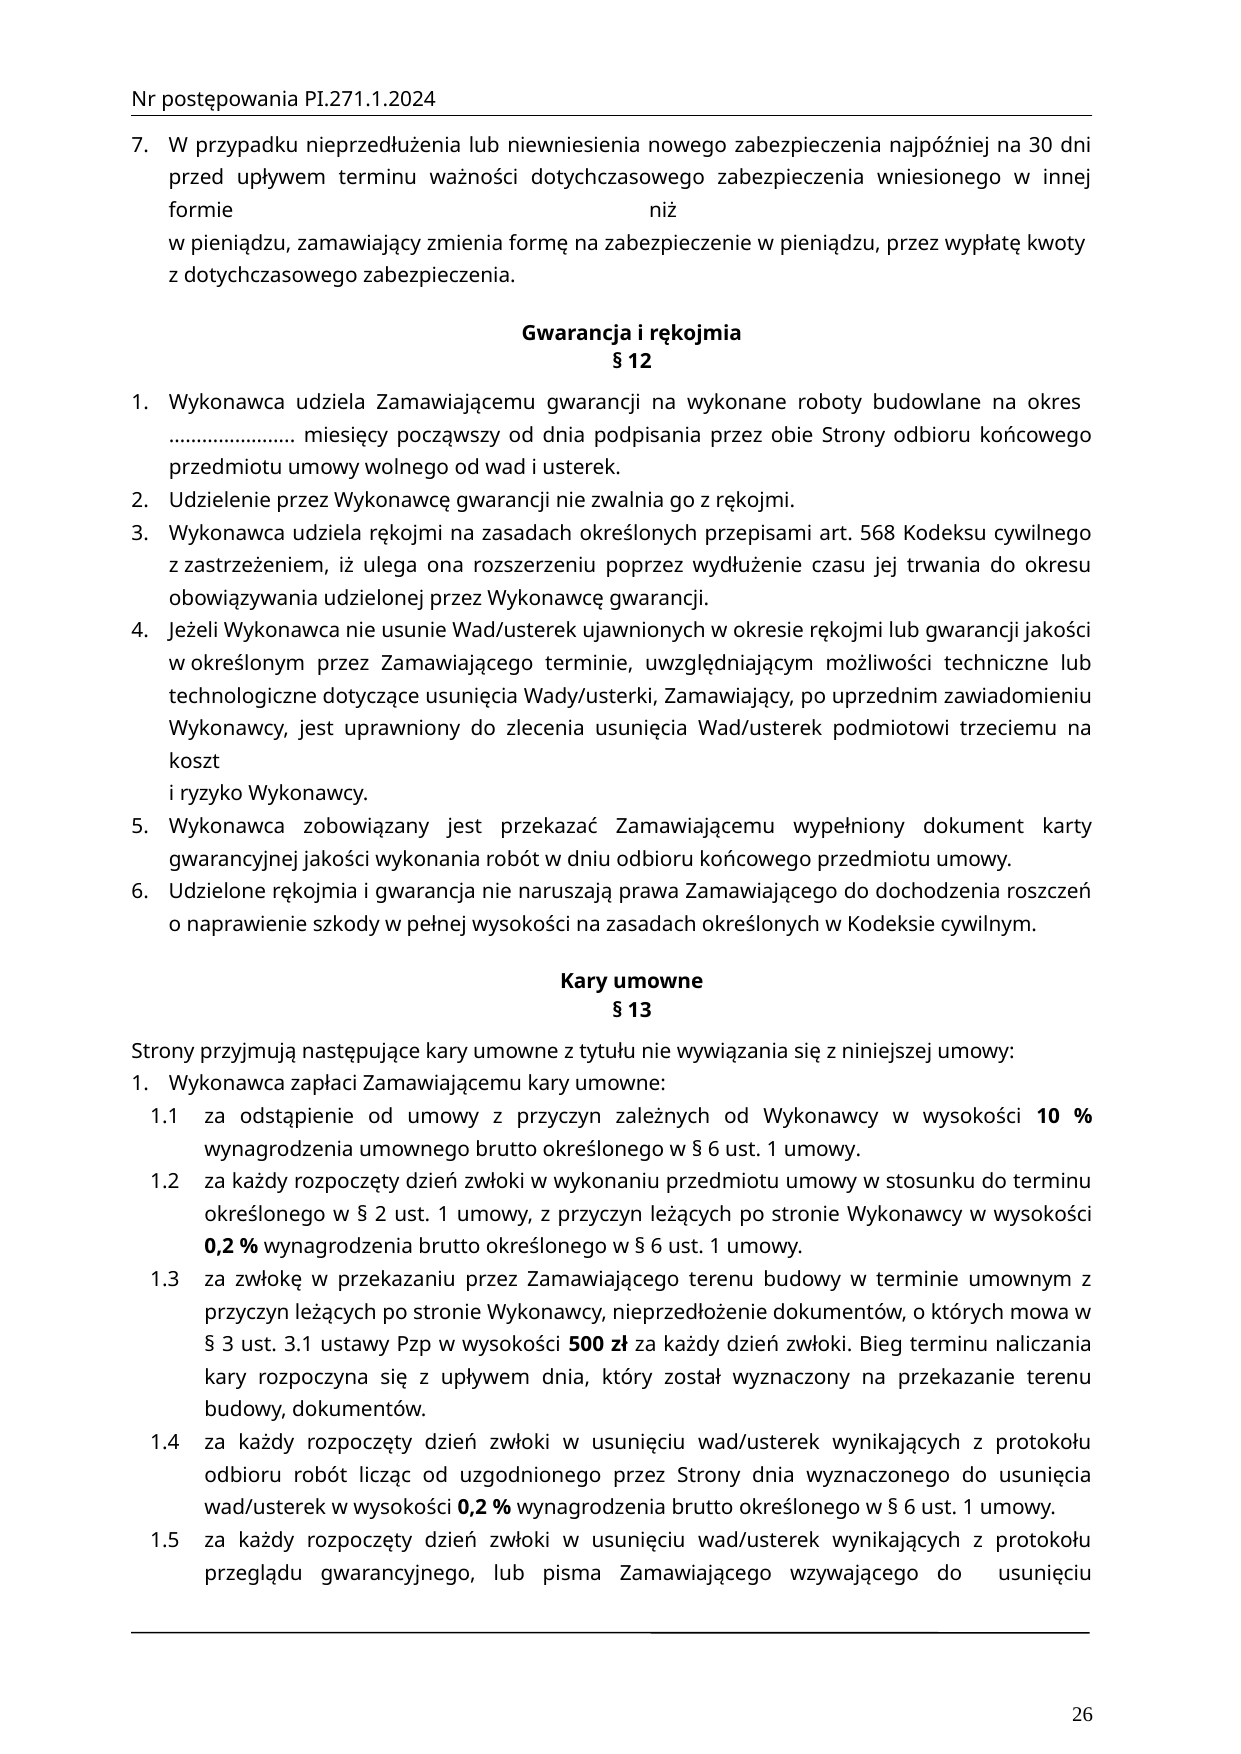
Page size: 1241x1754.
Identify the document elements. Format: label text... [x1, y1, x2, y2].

subtitle Kary umowne [171, 967, 1092, 995]
list Udzielenie przez Wykonawcę gwarancji nie zwalnia go z rękojmi. [131, 485, 1092, 513]
list za zwłokę w przekazaniu przez Zamawiającego terenu budowy w terminie umownym z przyczyn leżących po stronie Wykonawcy, nieprzedłożenie dokumentów, o których mowa w § 3 ust. 3.1 ustawy Pzp w wysokości 500 zł za każdy dzień zwłoki. Bieg terminu naliczania kary rozpoczyna się z upływem dnia, który został wyznaczony na przekazanie terenu budowy, dokumentów. [150, 1264, 1092, 1423]
list Wykonawca zapłaci Zamawiającemu kary umowne: [131, 1068, 1092, 1097]
list za każdy rozpoczęty dzień zwłoki w usunięciu wad/usterek wynikających z protokołu odbioru robót licząc od uzgodnionego przez Strony dnia wyznaczonego do usunięcia wad/usterek w wysokości 0,2 % wynagrodzenia brutto określonego w § 6 ust. 1 umowy. [150, 1427, 1092, 1521]
list Udzielone rękojmia i gwarancja nie naruszają prawa Zamawiającego do dochodzenia roszczeń o naprawienie szkody w pełnej wysokości na zasadach określonych w Kodeksie cywilnym. [131, 876, 1092, 937]
subtitle § 12 [171, 346, 1092, 375]
list Wykonawca udziela Zamawiającemu gwarancji na wykonane roboty budowlane na okres ………………….. miesięcy począwszy od dnia podpisania przez obie Strony odbioru końcowego przedmiotu umowy wolnego od wad i usterek. [131, 387, 1092, 481]
list za odstąpienie od umowy z przyczyn zależnych od Wykonawcy w wysokości 10 % wynagrodzenia umownego brutto określonego w § 6 ust. 1 umowy. [150, 1101, 1092, 1162]
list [150, 1525, 1092, 1586]
list za każdy rozpoczęty dzień zwłoki w wykonaniu przedmiotu umowy w stosunku do terminu określonego w § 2 ust. 1 umowy, z przyczyn leżących po stronie Wykonawcy w wysokości 0,2 % wynagrodzenia brutto określonego w § 6 ust. 1 umowy. [150, 1166, 1092, 1260]
list W przypadku nieprzedłużenia lub niewniesienia nowego zabezpieczenia najpóźniej na 30 dni przed upływem terminu ważności dotychczasowego zabezpieczenia wniesionego w innej formie niż w pieniądzu, zamawiający zmienia formę na zabezpieczenie w pieniądzu, przez wypłatę kwoty z dotychczasowego zabezpieczenia. [131, 130, 1092, 289]
subtitle Gwarancja i rękojmia [171, 318, 1092, 346]
list Wykonawca zobowiązany jest przekazać Zamawiającemu wypełniony dokument karty gwarancyjnej jakości wykonania robót w dniu odbioru końcowego przedmiotu umowy. [131, 811, 1092, 872]
list Jeżeli Wykonawca nie usunie Wad/usterek ujawnionych w okresie rękojmi lub gwarancji jakości w określonym przez Zamawiającego terminie, uwzględniającym możliwości techniczne lub technologiczne dotyczące usunięcia Wady/usterki, Zamawiający, po uprzednim zawiadomieniu Wykonawcy, jest uprawniony do zlecenia usunięcia Wad/usterek podmiotowi trzeciemu na koszt i ryzyko Wykonawcy. [131, 616, 1092, 807]
text Strony przyjmują następujące kary umowne z tytułu nie wywiązania się z niniejszej umowy: [131, 1036, 1092, 1064]
list Wykonawca udziela rękojmi na zasadach określonych przepisami art. 568 Kodeksu cywilnego z zastrzeżeniem, iż ulega ona rozszerzeniu poprzez wydłużenie czasu jej trwania do okresu obowiązywania udzielonej przez Wykonawcę gwarancji. [131, 518, 1092, 611]
subtitle § 13 [171, 995, 1092, 1023]
